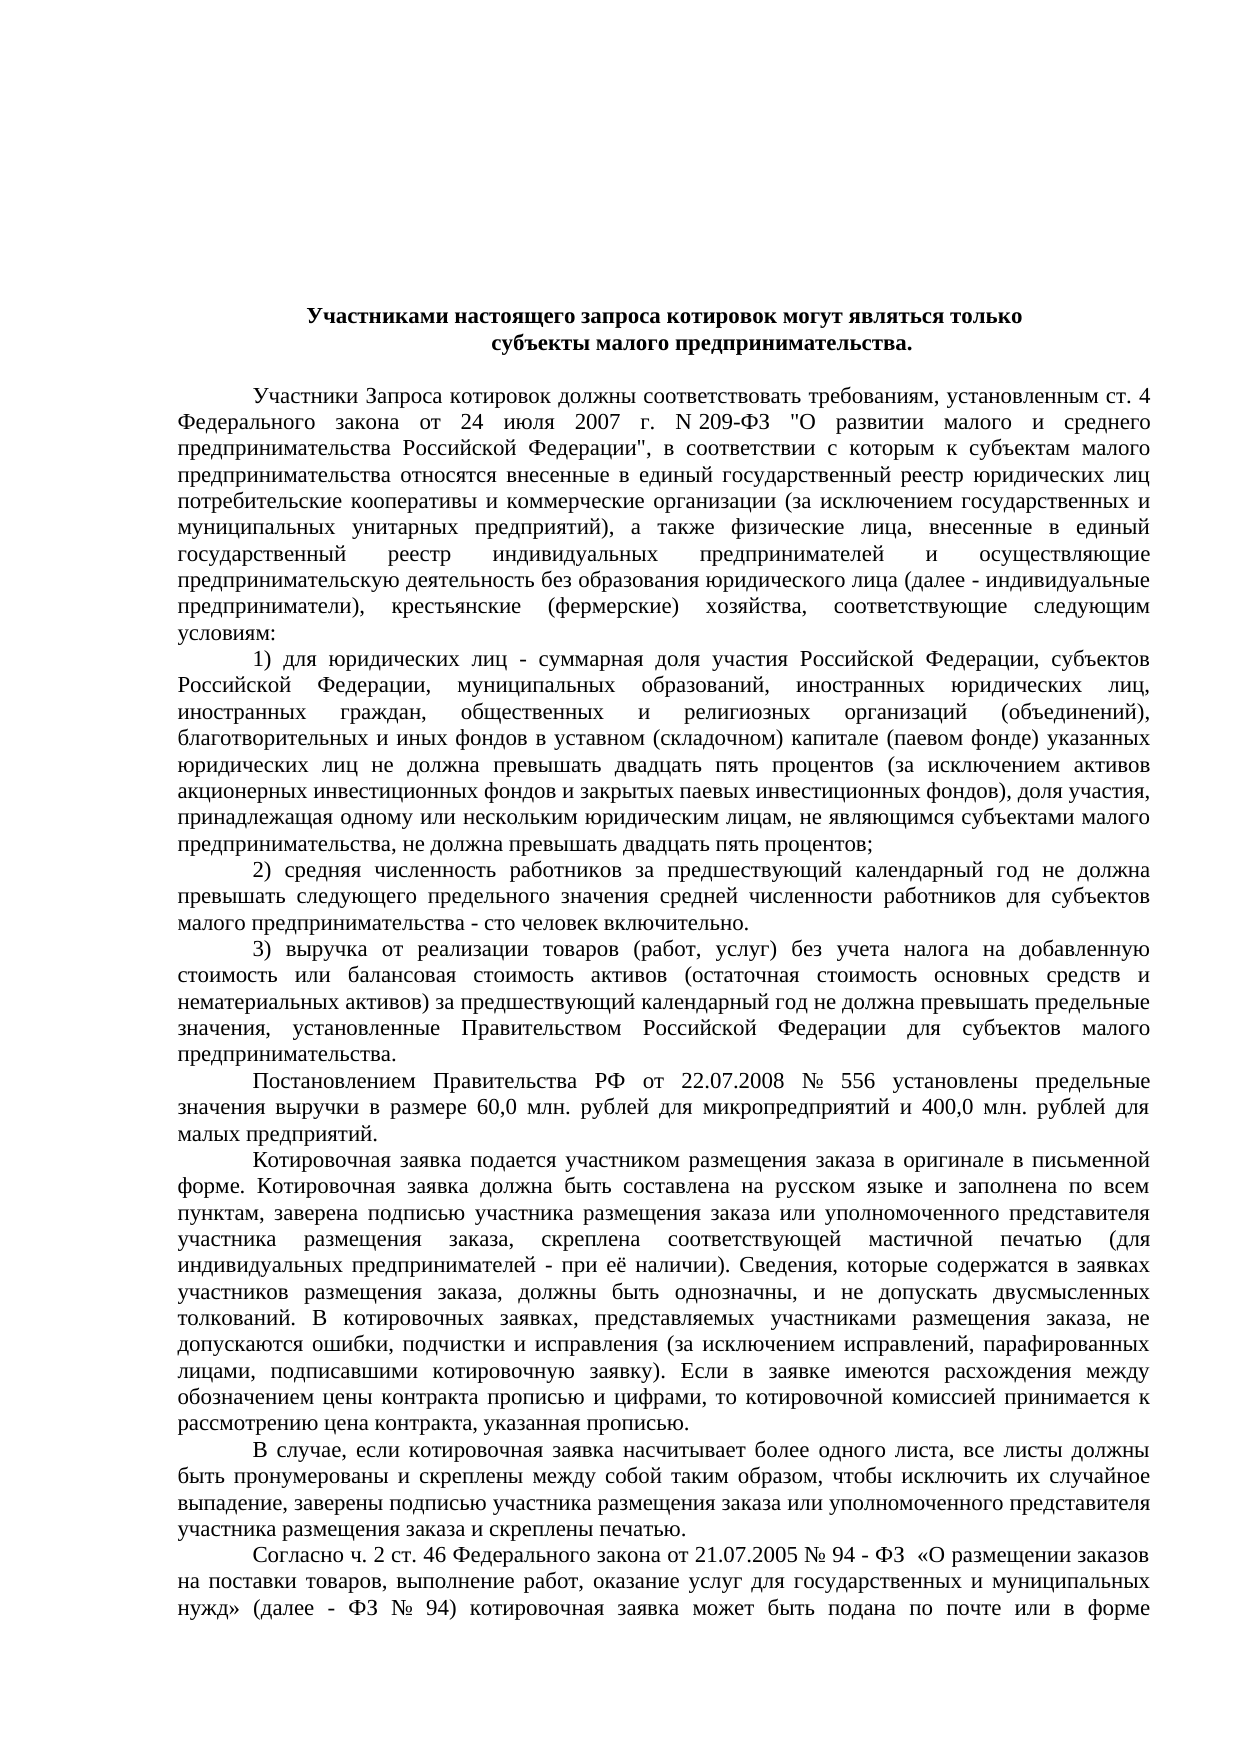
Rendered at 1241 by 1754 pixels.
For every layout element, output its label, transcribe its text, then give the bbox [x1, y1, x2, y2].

text Котировочная заявка подается участником размещения заказа в оригинале в письменной форме. Котировочная заявка должна быть составлена на русском языке и заполнена по всем пунктам, заверена подписью участника размещения заказа или уполномоченного представителя участника размещения заказа, скреплена соответствующей мастичной печатью (для индивидуальных предпринимателей - при её наличии). Сведения, которые содержатся в заявках участников размещения заказа, должны быть однозначны, и не допускать двусмысленных толкований. В котировочных заявках, представляемых участниками размещения заказа, не допускаются ошибки, подчистки и исправления (за исключением исправлений, парафированных лицами, подписавшими котировочную заявку). Если в заявке имеются расхождения между обозначением цены контракта прописью и цифрами, то котировочной комиссией принимается к рассмотрению цена контракта, указанная прописью. [177, 1146, 1152, 1436]
text Постановлением Правительства РФ от 22.07.2008 № 556 установлены предельные значения выручки в размере 60,0 млн. рублей для микропредприятий и 400,0 млн. рублей для малых предприятий. [177, 1067, 1152, 1146]
text Участники Запроса котировок должны соответствовать требованиям, установленным ст. 4 Федерального закона от 24 июля . N 209-ФЗ "О развитии малого и среднего предпринимательства Российской Федерации", в соответствии с которым к субъектам малого предпринимательства относятся внесенные в единый государственный реестр юридических лиц потребительские кооперативы и коммерческие организации (за исключением государственных и муниципальных унитарных предприятий), а также физические лица, внесенные в единый государственный реестр индивидуальных предпринимателей и осуществляющие предпринимательскую деятельность без образования юридического лица (далее - индивидуальные предприниматели), крестьянские (фермерские) хозяйства, соответствующие следующим условиям: [177, 382, 1152, 645]
text 2) средняя численность работников за предшествующий календарный год не должна превышать следующего предельного значения средней численности работников для субъектов малого предпринимательства - сто человек включительно. [177, 856, 1152, 935]
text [177, 1541, 1152, 1620]
text Участниками настоящего запроса котировок могут являться только [177, 303, 1152, 329]
text 1) для юридических лиц - суммарная доля участия Российской Федерации, субъектов Российской Федерации, муниципальных образований, иностранных юридических лиц, иностранных граждан, общественных и религиозных организаций (объединений), благотворительных и иных фондов в уставном (складочном) капитале (паевом фонде) указанных юридических лиц не должна превышать двадцать пять процентов (за исключением активов акционерных инвестиционных фондов и закрытых паевых инвестиционных фондов), доля участия, принадлежащая одному или нескольким юридическим лицам, не являющимся субъектами малого предпринимательства, не должна превышать двадцать пять процентов; [177, 645, 1152, 856]
text субъекты малого предпринимательства. [177, 329, 1152, 355]
text 3) выручка от реализации товаров (работ, услуг) без учета налога на добавленную стоимость или балансовая стоимость активов (остаточная стоимость основных средств и нематериальных активов) за предшествующий календарный год не должна превышать предельные значения, установленные Правительством Российской Федерации для субъектов малого предпринимательства. [177, 935, 1152, 1067]
text В случае, если котировочная заявка насчитывает более одного листа, все листы должны быть пронумерованы и скреплены между собой таким образом, чтобы исключить их случайное выпадение, заверены подписью участника размещения заказа или уполномоченного представителя участника размещения заказа и скреплены печатью. [177, 1436, 1152, 1541]
